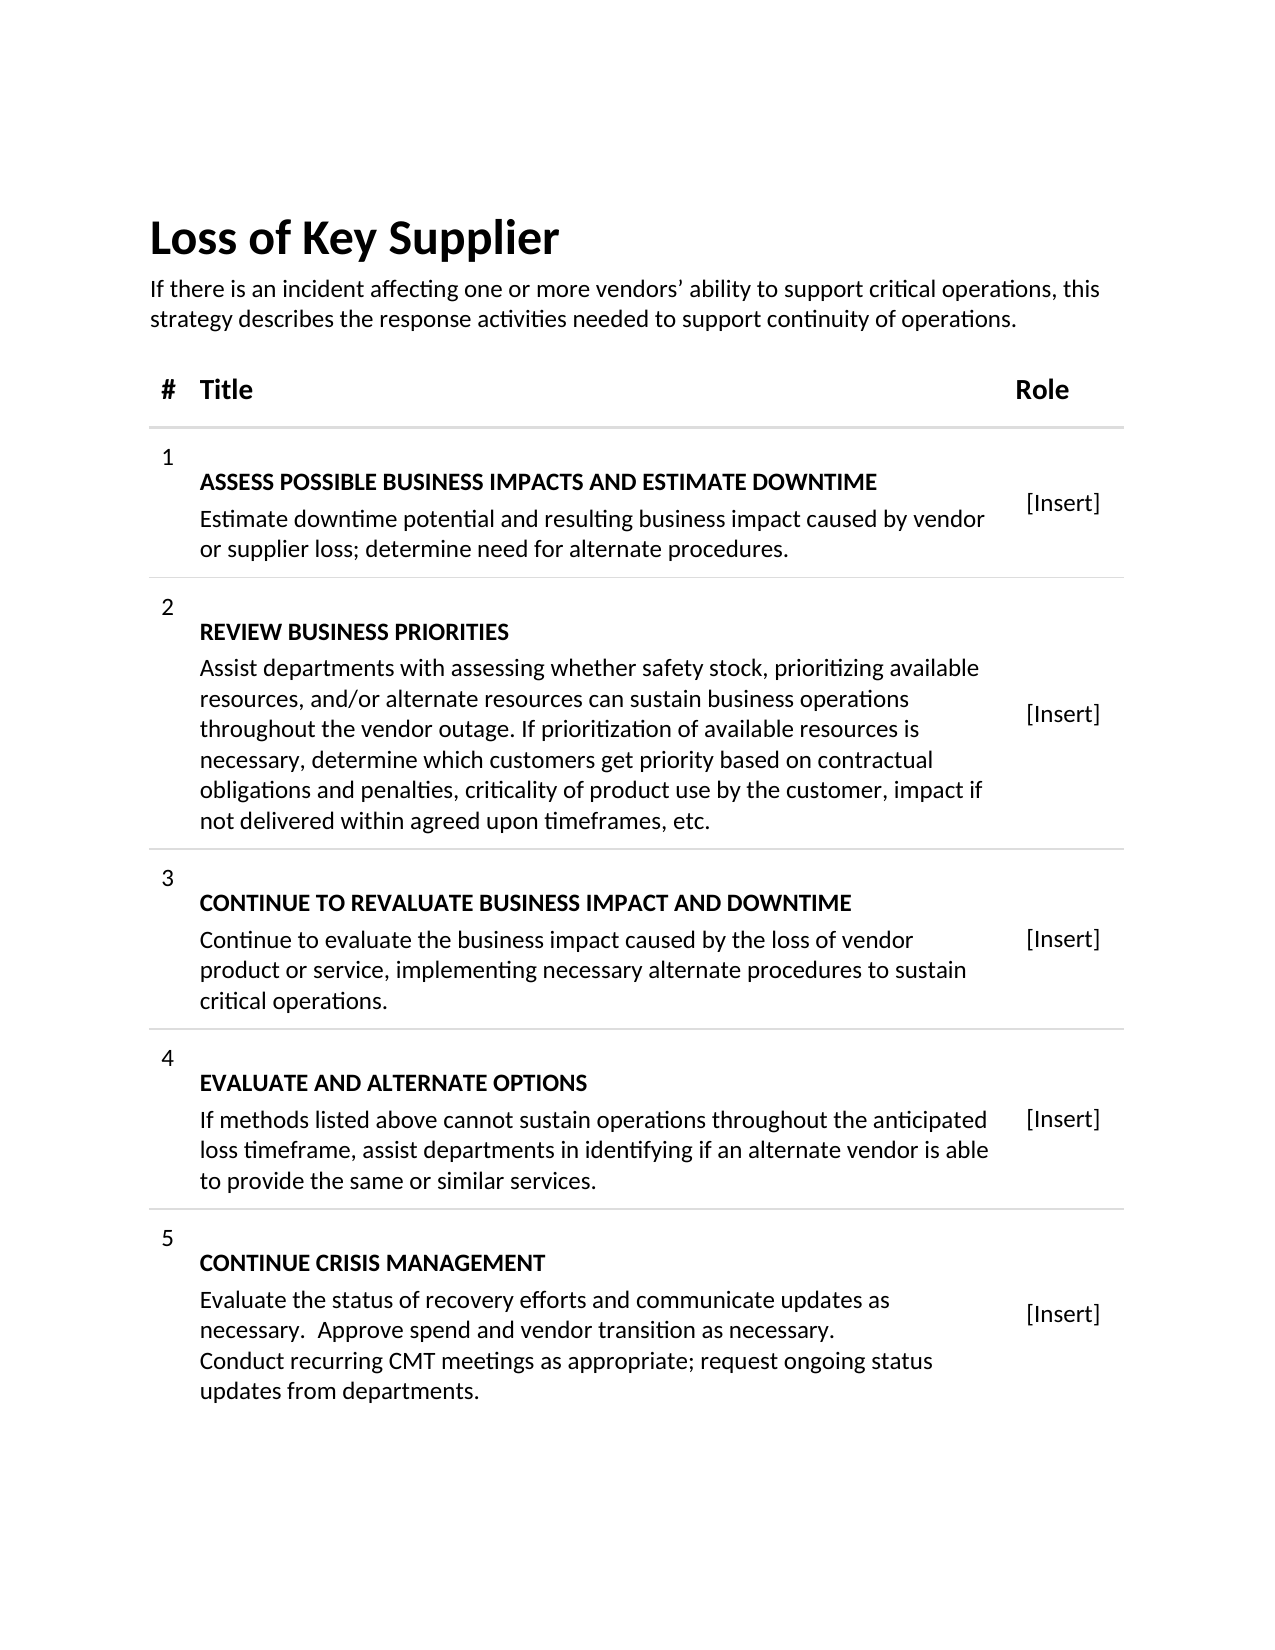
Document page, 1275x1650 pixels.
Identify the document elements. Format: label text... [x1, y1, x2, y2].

table_header Title [187, 334, 1003, 426]
table_cell [Insert] [1003, 850, 1123, 1028]
table_cell [Insert] [1003, 1210, 1123, 1418]
table_cell 2 [149, 578, 187, 848]
table_cell [Insert] [1003, 1030, 1123, 1208]
table_cell 4 [149, 1030, 187, 1208]
table_cell REVIEW BUSINESS PRIORITIES Assist departments with assessing whether safety stock, prioritizing available resources, and/or alternate resources can sustain business operations throughout the vendor outage. If prioritization of available resources is necessary, determine which customers get priority based on contractual obligations and penalties, criticality of product use by the customer, impact if not delivered within agreed upon timeframes, etc. [187, 578, 1003, 848]
table_cell 3 [149, 850, 187, 1028]
table_header Role [1003, 334, 1123, 426]
table_cell [Insert] [1003, 578, 1123, 848]
table_cell [Insert] [1003, 429, 1123, 577]
table_cell CONTINUE TO REVALUATE BUSINESS IMPACT AND DOWNTIME Continue to evaluate the business impact caused by the loss of vendor product or service, implementing necessary alternate procedures to sustain critical operations. [187, 850, 1003, 1028]
table_cell 1 [149, 429, 187, 577]
table_cell CONTINUE CRISIS MANAGEMENT Evaluate the status of recovery efforts and communicate updates as necessary. Approve spend and vendor transition as necessary. Conduct recurring CMT meetings as appropriate; request ongoing status updates from departments. [187, 1210, 1003, 1418]
text If there is an incident affecting one or more vendors’ ability to support critical operations, this strategy describes the response activities needed to support continuity of operations. [150, 273, 1125, 334]
table_header # [149, 334, 187, 426]
subtitle Loss of Key Supplier [150, 206, 1125, 267]
table_cell 5 [149, 1210, 187, 1418]
table_cell ASSESS POSSIBLE BUSINESS IMPACTS AND ESTIMATE DOWNTIME Estimate downtime potential and resulting business impact caused by vendor or supplier loss; determine need for alternate procedures. [187, 429, 1003, 577]
table_cell EVALUATE AND ALTERNATE OPTIONS If methods listed above cannot sustain operations throughout the anticipated loss timeframe, assist departments in identifying if an alternate vendor is able to provide the same or similar services. [187, 1030, 1003, 1208]
